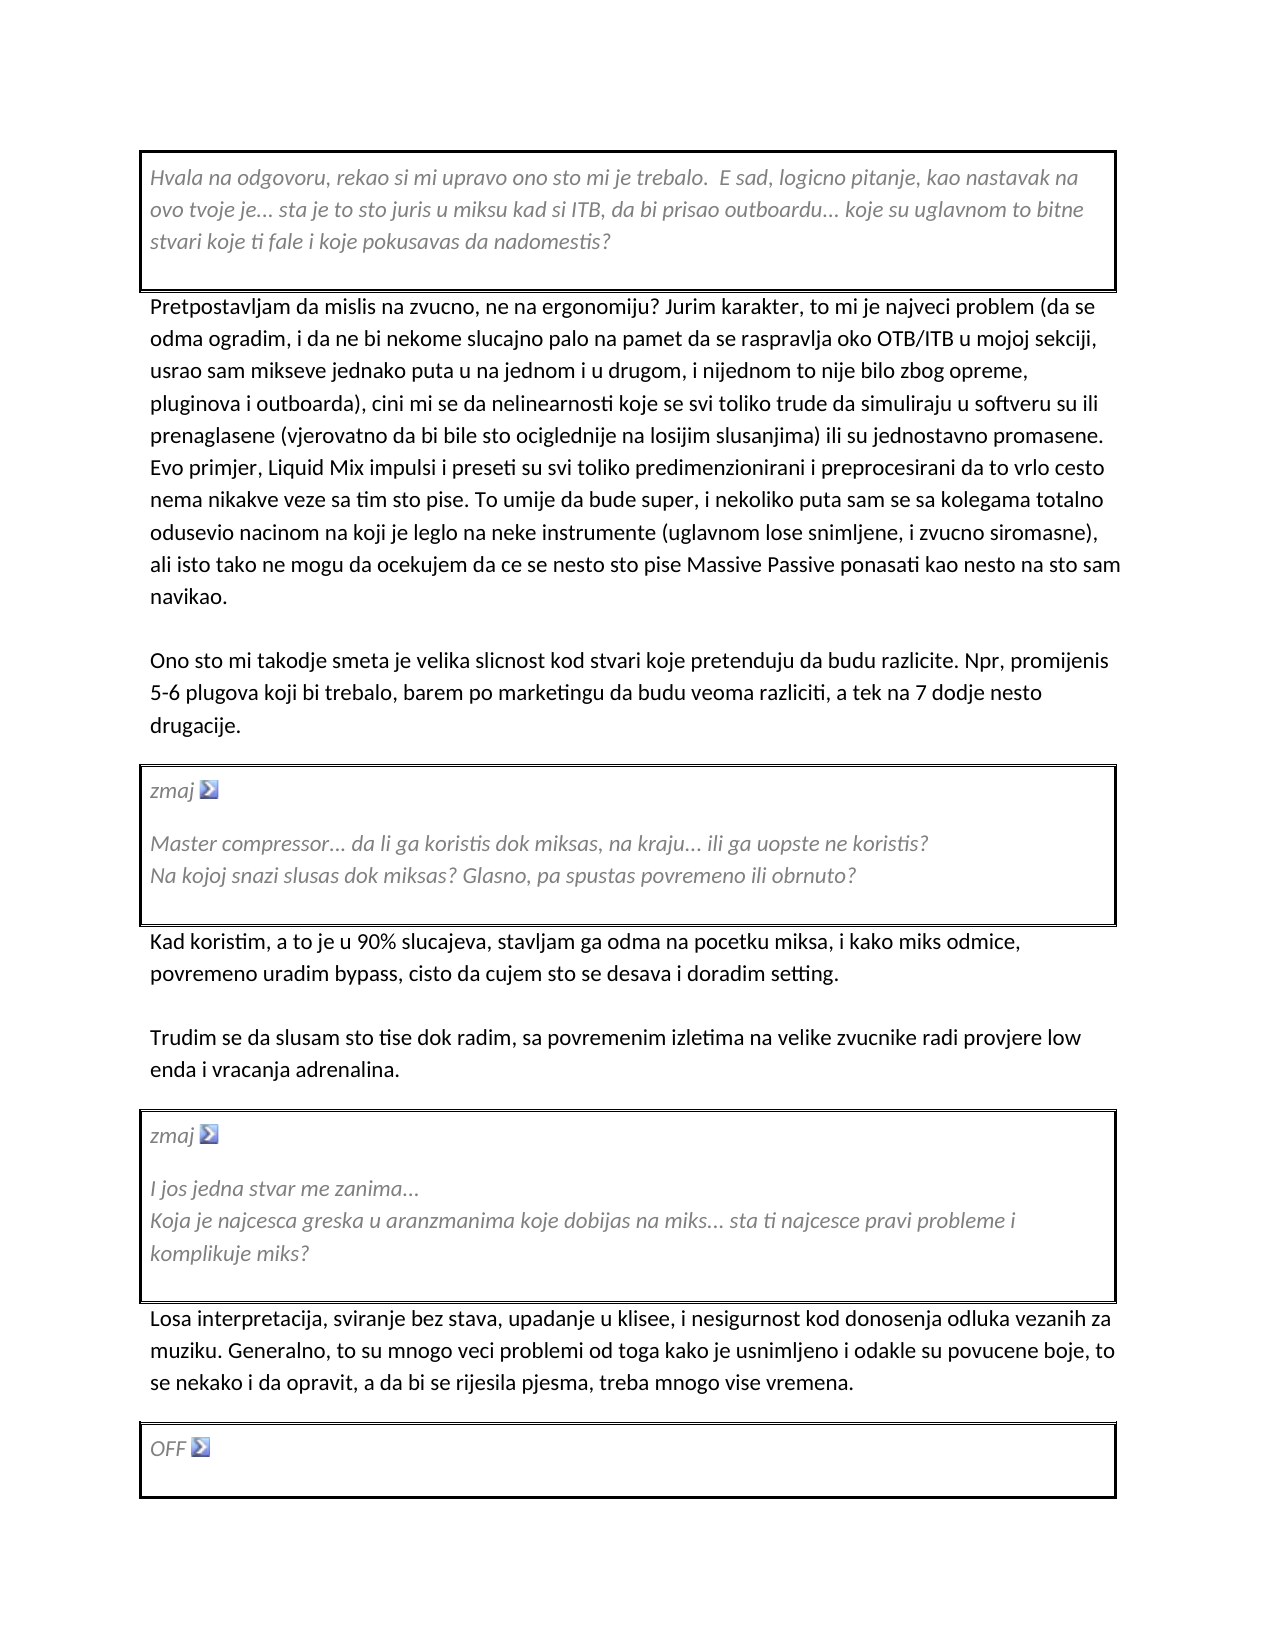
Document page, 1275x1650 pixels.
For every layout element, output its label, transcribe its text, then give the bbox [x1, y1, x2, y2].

text Losa interpretacija, sviranje bez stava, upadanje u klisee, i nesigurnost kod donosenja odluka vezanih za muziku. Generalno, to su mnogo veci problemi od toga kako je usnimljeno i odakle su povucene boje, to se nekako i da opravit, a da bi se rijesila pjesma, treba mnogo vise vremena. [150, 1304, 1125, 1396]
picture [191, 1437, 210, 1457]
text Pretpostavljam da mislis na zvucno, ne na ergonomiju? Jurim karakter, to mi je najveci problem (da se odma ogradim, i da ne bi nekome slucajno palo na pamet da se raspravlja oko OTB/ITB u mojoj sekciji, usrao sam mikseve jednako puta u na jednom i u drugom, i nijednom to nije bilo zbog opreme, pluginova i outboarda), cini mi se da nelinearnosti koje se svi toliko trude da simuliraju u softveru su ili prenaglasene (vjerovatno da bi bile sto ociglednije na losijim slusanjima) ili su jednostavno promasene. Evo primjer, Liquid Mix impulsi i preseti su svi toliko predimenzionirani i preprocesirani da to vrlo cesto nema nikakve veze sa tim sto pise. To umije da bude super, i nekoliko puta sam se sa kolegama totalno odusevio nacinom na koji je leglo na neke instrumente (uglavnom lose snimljene, i zvucno siromasne), ali isto tako ne mogu da ocekujem da ce se nesto sto pise Massive Passive ponasati kao nesto na sto sam navikao. Ono sto mi takodje smeta je velika slicnost kod stvari koje pretenduju da budu razlicite. Npr, promijenis 5-6 plugova koji bi trebalo, barem po marketingu da budu veoma razliciti, a tek na 7 dodje nesto drugacije. [150, 292, 1125, 739]
picture [199, 1124, 219, 1144]
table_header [142, 153, 1114, 289]
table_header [142, 1425, 1114, 1496]
text Kad koristim, a to je u 90% slucajeva, stavljam ga odma na pocetku miksa, i kako miks odmice, povremeno uradim bypass, cisto da cujem sto se desava i doradim setting. Trudim se da slusam sto tise dok radim, sa povremenim izletima na velike zvucnike radi provjere low enda i vracanja adrenalina. [150, 927, 1125, 1084]
picture [199, 780, 219, 799]
table_header zmaj I jos jedna stvar me zanima... Koja je najcesca greska u aranzmanima koje dobijas na miks... sta ti najcesce pravi probleme i komplikuje miks? [142, 1112, 1114, 1301]
table_header zmaj Master compressor... da li ga koristis dok miksas, na kraju... ili ga uopste ne koristis? Na kojoj snazi slusas dok miksas? Glasno, pa spustas povremeno ili obrnuto? [142, 767, 1114, 924]
